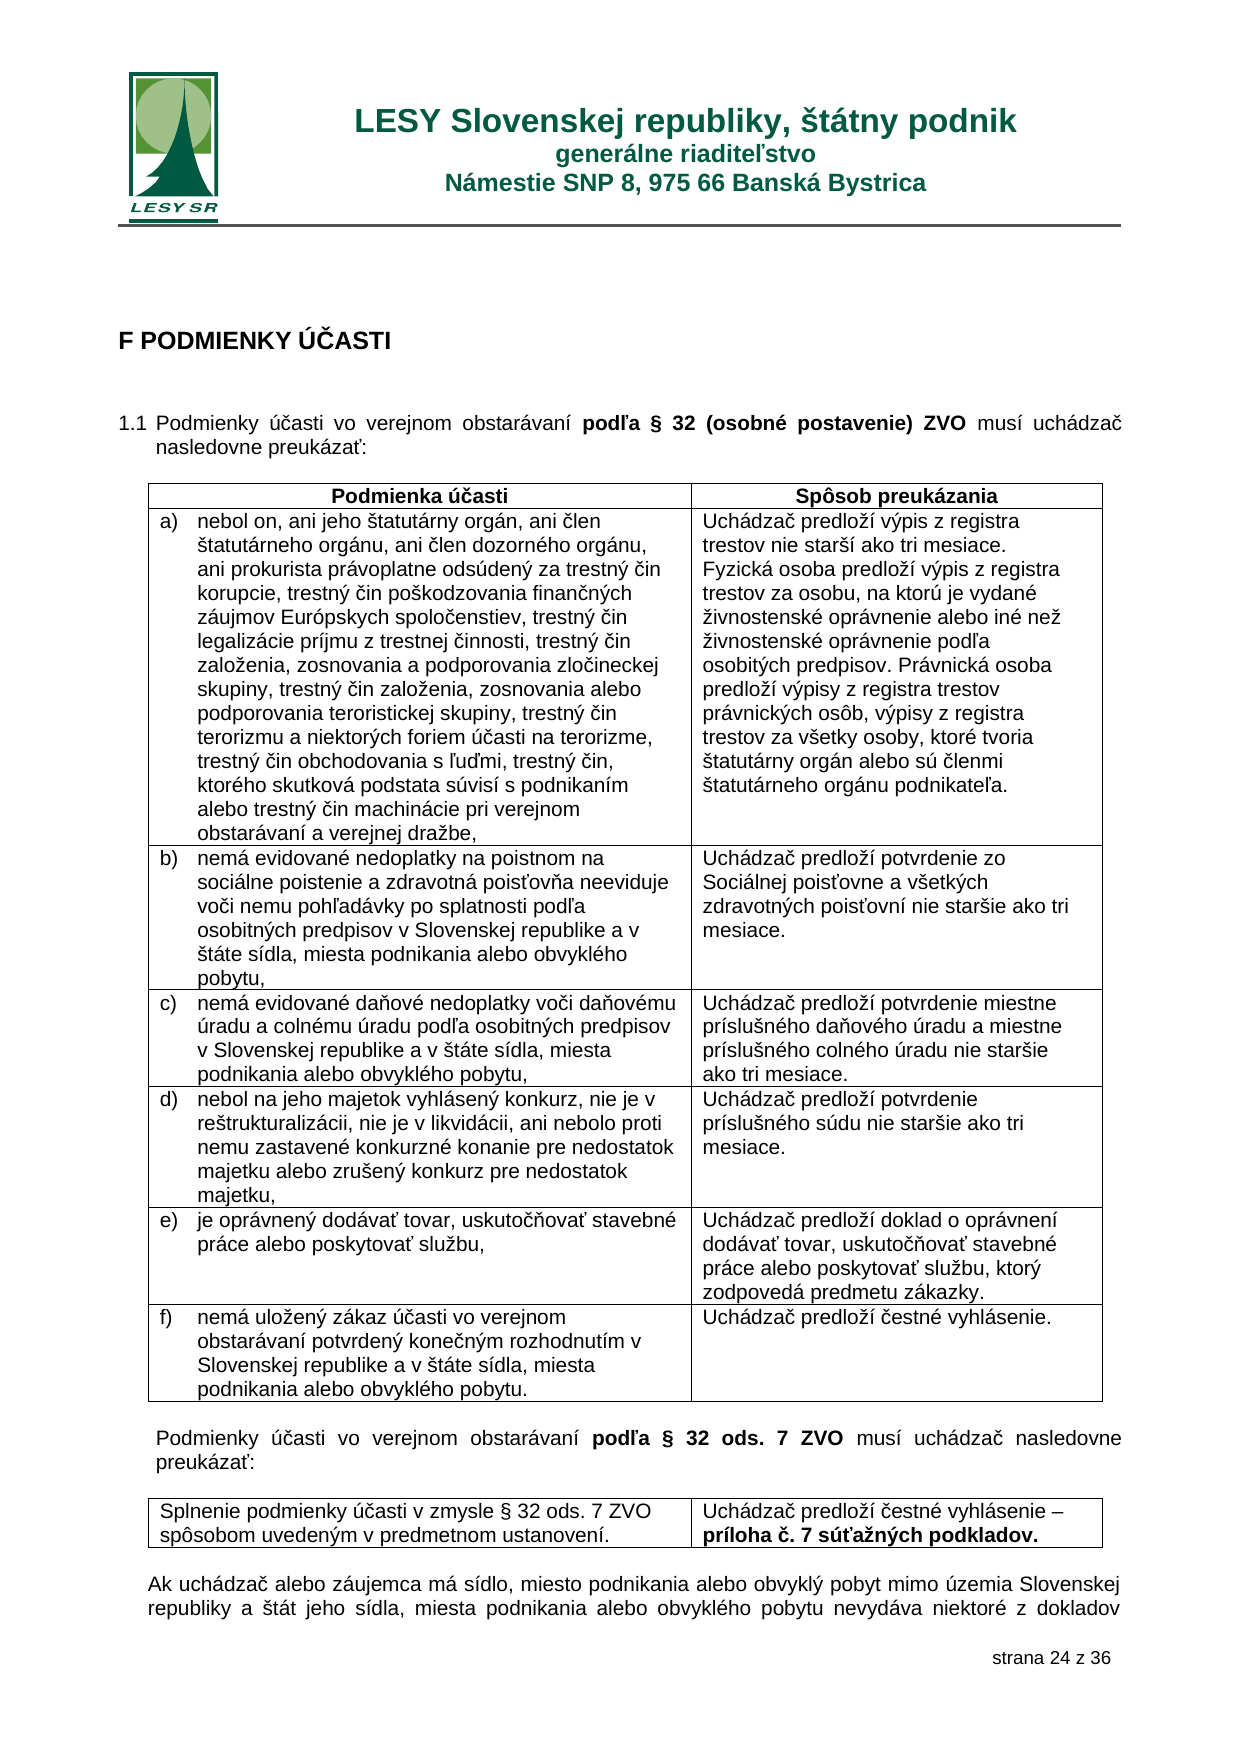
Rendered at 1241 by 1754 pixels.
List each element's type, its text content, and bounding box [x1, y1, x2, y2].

table_header Podmienka účasti [149, 484, 691, 508]
table_cell nebol na jeho majetok vyhlásený konkurz, nie je v reštrukturalizácii, nie je v likvidácii, ani nebolo proti nemu zastavené konkurzné konanie pre nedostatok majetku alebo zrušený konkurz pre nedostatok majetku, [149, 1087, 691, 1207]
table_cell je oprávnený dodávať tovar, uskutočňovať stavebné práce alebo poskytovať službu, [149, 1208, 691, 1304]
table_cell Uchádzač predloží doklad o oprávnení dodávať tovar, uskutočňovať stavebné práce alebo poskytovať službu, ktorý zodpovedá predmetu zákazky. [692, 1208, 1102, 1304]
table_cell Uchádzač predloží potvrdenie miestne príslušného daňového úradu a miestne príslušného colného úradu nie staršie ako tri mesiace. [692, 990, 1102, 1086]
table_cell Uchádzač predloží čestné vyhlásenie. [692, 1305, 1102, 1401]
subtitle F PODMIENKY ÚČASTI [118, 326, 1122, 354]
table_cell nemá evidované nedoplatky na poistnom na sociálne poistenie a zdravotná poisťovňa neeviduje voči nemu pohľadávky po splatnosti podľa osobitných predpisov v Slovenskej republike a v štáte sídla, miesta podnikania alebo obvyklého pobytu, [149, 846, 691, 989]
table_header Splnenie podmienky účasti v zmysle § 32 ods. 7 ZVO spôsobom uvedeným v predmetnom ustanovení. [149, 1499, 691, 1547]
table_header Spôsob preukázania [692, 484, 1102, 508]
table_cell nemá evidované daňové nedoplatky voči daňovému úradu a colnému úradu podľa osobitných predpisov v Slovenskej republike a v štáte sídla, miesta podnikania alebo obvyklého pobytu, [149, 990, 691, 1086]
list Podmienky účasti vo verejnom obstarávaní podľa § 32 (osobné postavenie) ZVO musí uchádzač nasledovne preukázať: [118, 411, 1122, 459]
table_cell nebol on, ani jeho štatutárny orgán, ani člen štatutárneho orgánu, ani člen dozorného orgánu, ani prokurista právoplatne odsúdený za trestný čin korupcie, trestný čin poškodzovania finančných záujmov Európskych spoločenstiev, trestný čin legalizácie príjmu z trestnej činnosti, trestný čin založenia, zosnovania a podporovania zločineckej skupiny, trestný čin založenia, zosnovania alebo podporovania teroristickej skupiny, trestný čin terorizmu a niektorých foriem účasti na terorizme, trestný čin obchodovania s ľuďmi, trestný čin, ktorého skutková podstata súvisí s podnikaním alebo trestný čin machinácie pri verejnom obstarávaní a verejnej dražbe, [149, 509, 691, 844]
list Podmienky účasti vo verejnom obstarávaní podľa § 32 ods. 7 ZVO musí uchádzač nasledovne preukázať: [156, 1426, 1122, 1474]
table_cell Uchádzač predloží potvrdenie zo Sociálnej poisťovne a všetkých zdravotných poisťovní nie staršie ako tri mesiace. [692, 846, 1102, 989]
table_header Uchádzač predloží čestné vyhlásenie – príloha č. 7 súťažných podkladov. [692, 1499, 1102, 1547]
table_cell nemá uložený zákaz účasti vo verejnom obstarávaní potvrdený konečným rozhodnutím v Slovenskej republike a v štáte sídla, miesta podnikania alebo obvyklého pobytu. [149, 1305, 691, 1401]
table_cell Uchádzač predloží výpis z registra trestov nie starší ako tri mesiace. Fyzická osoba predloží výpis z registra trestov za osobu, na ktorú je vydané živnostenské oprávnenie alebo iné než živnostenské oprávnenie podľa osobitých predpisov. Právnická osoba predloží výpisy z registra trestov právnických osôb, výpisy z registra trestov za všetky osoby, ktoré tvoria štatutárny orgán alebo sú členmi štatutárneho orgánu podnikateľa. [692, 509, 1102, 844]
table_cell Uchádzač predloží potvrdenie príslušného súdu nie staršie ako tri mesiace. [692, 1087, 1102, 1207]
